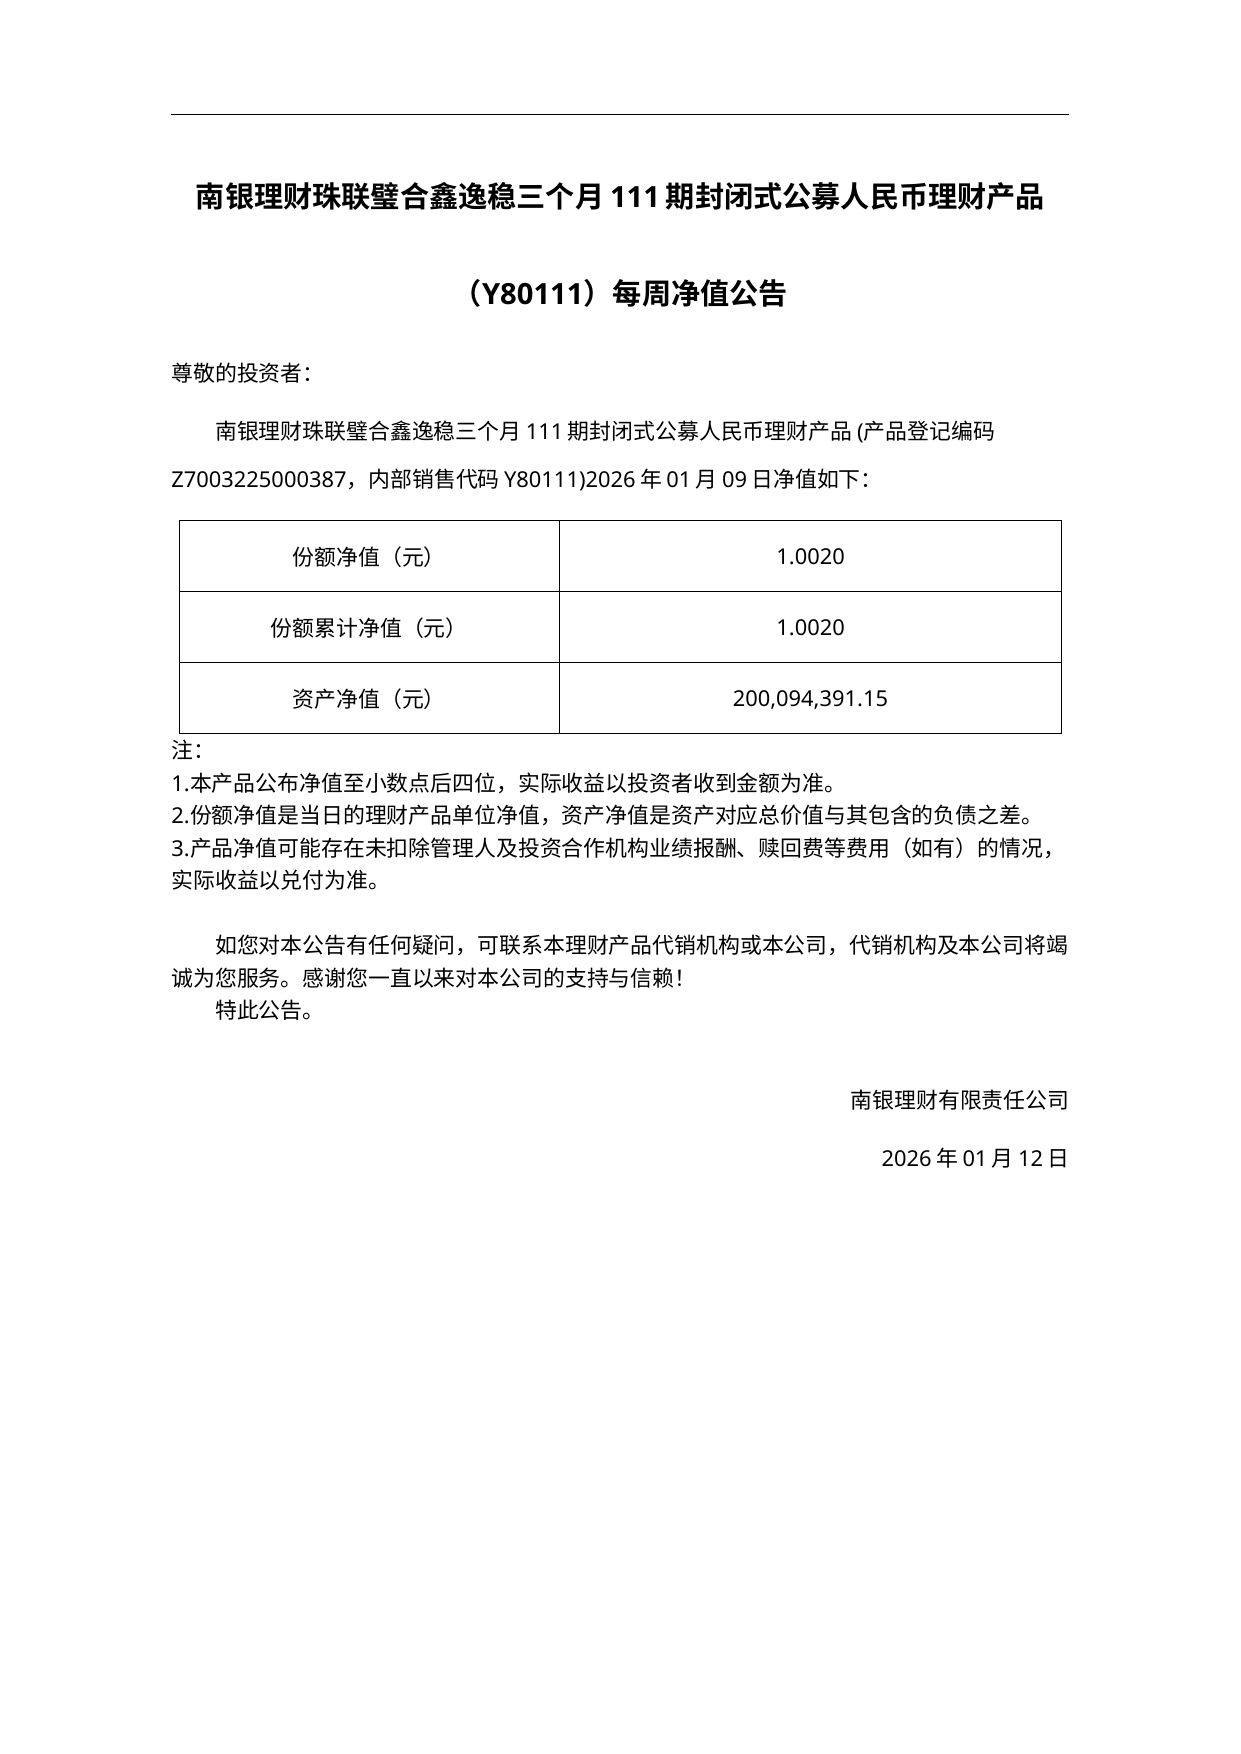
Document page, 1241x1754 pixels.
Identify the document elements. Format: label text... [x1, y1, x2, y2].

text 注： [171, 733, 1069, 765]
text 3.产品净值可能存在未扣除管理人及投资合作机构业绩报酬、赎回费等费用（如有）的情况，实际收益以兑付为准。 [171, 830, 1069, 895]
text 1.本产品公布净值至小数点后四位，实际收益以投资者收到金额为准。 [171, 765, 1069, 798]
table_cell 资产净值（元） [180, 663, 559, 733]
table_cell 1.0020 [560, 592, 1061, 662]
table_cell 份额累计净值（元） [180, 592, 559, 662]
text 2026年01月12日 [171, 1140, 1069, 1173]
text 南银理财珠联璧合鑫逸稳三个月111期封闭式公募人民币理财产品 (产品登记编码Z7003225000387，内部销售代码Y80111)2026年01月09日净值如下： [171, 413, 1069, 494]
table_header 份额净值（元） [180, 521, 559, 591]
text 南银理财珠联璧合鑫逸稳三个月111期封闭式公募人民币理财产品（Y80111）每周净值公告 [171, 162, 1069, 324]
text 2.份额净值是当日的理财产品单位净值，资产净值是资产对应总价值与其包含的负债之差。 [171, 798, 1069, 830]
text 南银理财有限责任公司 [171, 1082, 1069, 1115]
table_header 1.0020 [560, 521, 1061, 591]
table_cell 200,094,391.15 [560, 663, 1061, 733]
text 如您对本公告有任何疑问，可联系本理财产品代销机构或本公司，代销机构及本公司将竭诚为您服务。感谢您一直以来对本公司的支持与信赖！ [171, 928, 1069, 993]
text 尊敬的投资者： [171, 355, 1069, 388]
text 特此公告。 [171, 993, 1069, 1025]
